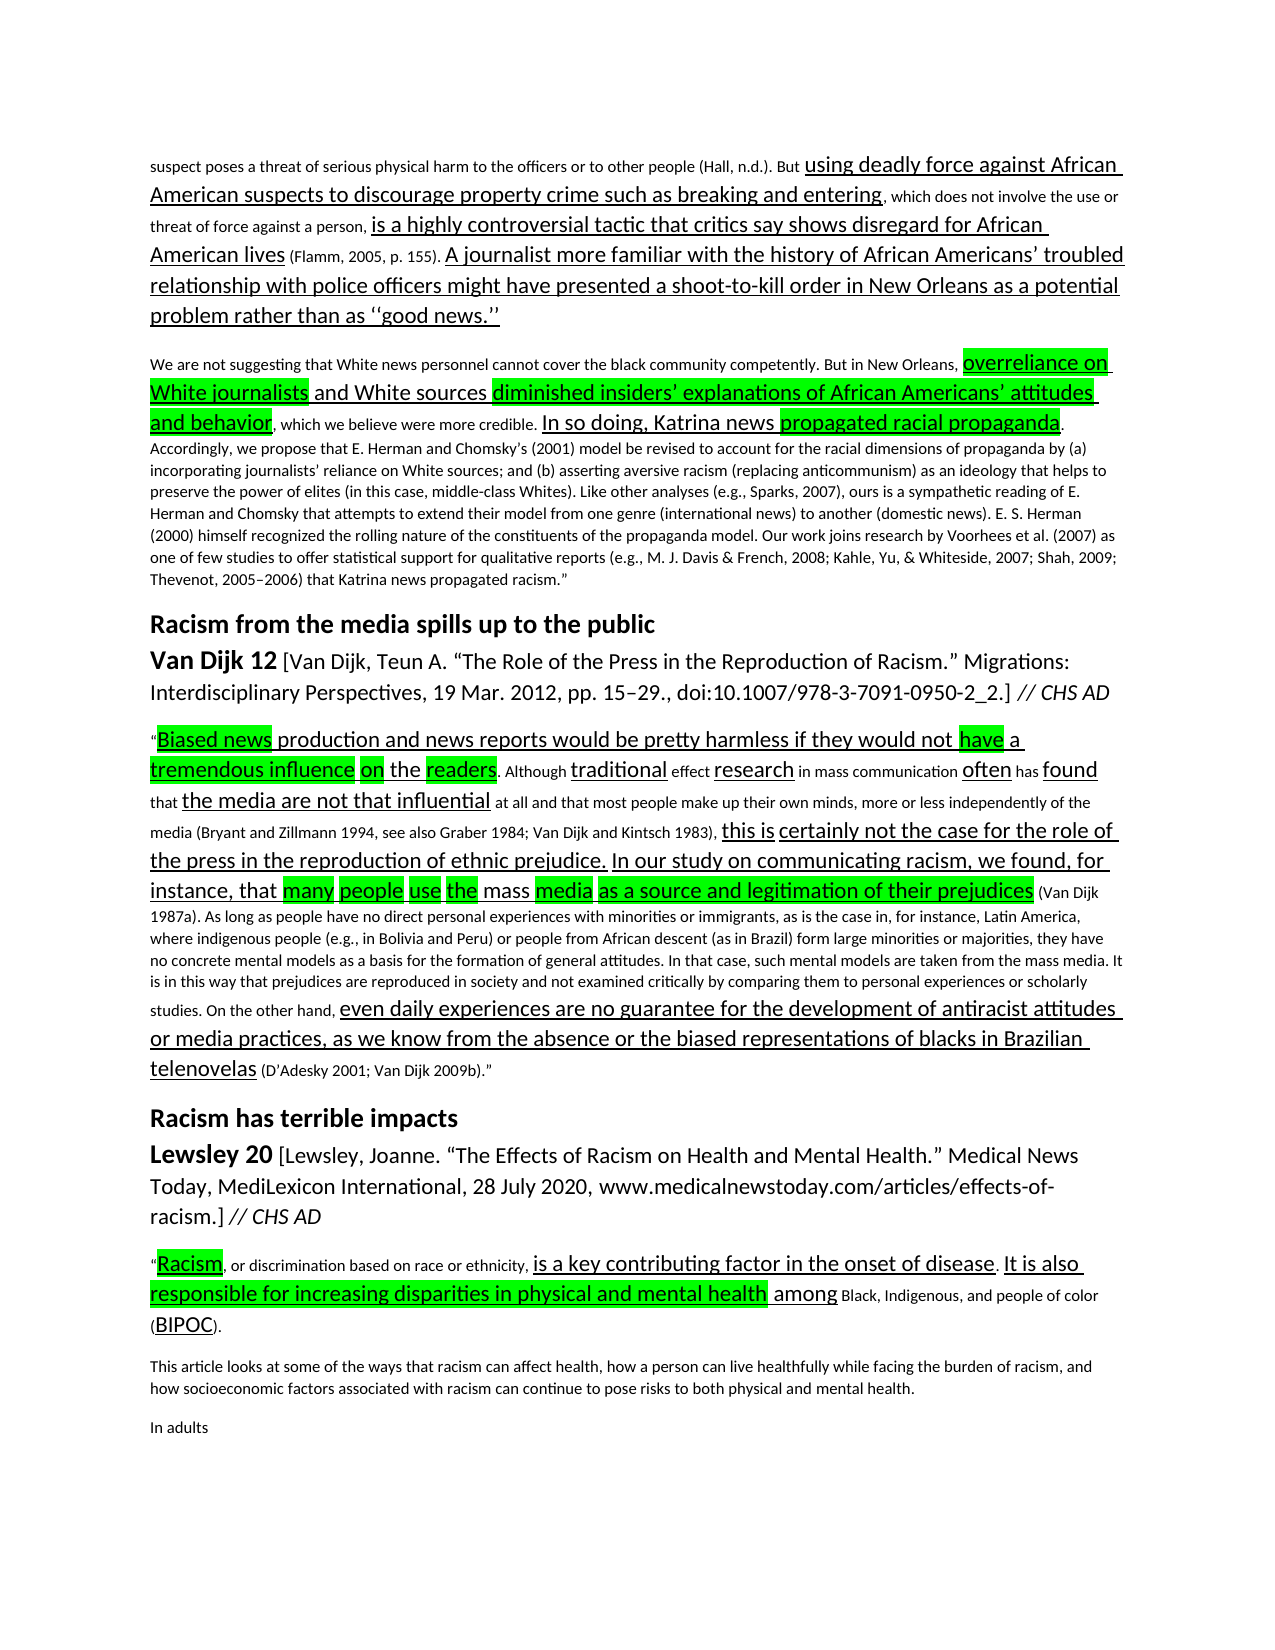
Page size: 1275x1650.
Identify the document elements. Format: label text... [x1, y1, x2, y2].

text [150, 150, 1125, 329]
text We are not suggesting that White news personnel cannot cover the black community competently. But in New Orleans, overreliance on White journalists and White sources diminished insiders’ explanations of African Americans’ attitudes and behavior, which we believe were more credible. In so doing, Katrina news propagated racial propaganda. Accordingly, we propose that E. Herman and Chomsky’s (2001) model be revised to account for the racial dimensions of propaganda by (a) incorporating journalists’ reliance on White sources; and (b) asserting aversive racism (replacing anticommunism) as an ideology that helps to preserve the power of elites (in this case, middle-class Whites). Like other analyses (e.g., Sparks, 2007), ours is a sympathetic reading of E. Herman and Chomsky that attempts to extend their model from one genre (international news) to another (domestic news). E. S. Herman (2000) himself recognized the rolling nature of the constituents of the propaganda model. Our work joins research by Voorhees et al. (2007) as one of few studies to offer statistical support for qualitative reports (e.g., M. J. Davis & French, 2008; Kahle, Yu, & Whiteside, 2007; Shah, 2009; Thevenot, 2005–2006) that Katrina news propagated racism.” [150, 348, 1125, 589]
text Van Dijk 12 [Van Dijk, Teun A. “The Role of the Press in the Reproduction of Racism.” Migrations: Interdisciplinary Perspectives, 19 Mar. 2012, pp. 15–29., doi:10.1007/978-3-7091-0950-2_2.] // CHS AD [150, 643, 1125, 707]
subtitle Racism has terrible impacts [150, 1101, 1125, 1134]
text Lewsley 20 [Lewsley, Joanne. “The Effects of Racism on Health and Mental Health.” Medical News Today, MediLexicon International, 28 July 2020, www.medicalnewstoday.com/articles/effects-of-racism.] // CHS AD [150, 1137, 1125, 1231]
text “Biased news production and news reports would be pretty harmless if they would not have a tremendous influence on the readers. Although traditional effect research in mass communication often has found that the media are not that influential at all and that most people make up their own minds, more or less independently of the media (Bryant and Zillmann 1994, see also Graber 1984; Van Dijk and Kintsch 1983), this is certainly not the case for the role of the press in the reproduction of ethnic prejudice. In our study on communicating racism, we found, for instance, that many people use the mass media as a source and legitimation of their prejudices (Van Dijk 1987a). As long as people have no direct personal experiences with minorities or immigrants, as is the case in, for instance, Latin America, where indigenous people (e.g., in Bolivia and Peru) or people from African descent (as in Brazil) form large minorities or majorities, they have no concrete mental models as a basis for the formation of general attitudes. In that case, such mental models are taken from the mass media. It is in this way that prejudices are reproduced in society and not examined critically by comparing them to personal experiences or scholarly studies. On the other hand, even daily experiences are no guarantee for the development of antiracist attitudes or media practices, as we know from the absence or the biased representations of blacks in Brazilian telenovelas (D’Adesky 2001; Van Dijk 2009b).” [150, 725, 1125, 1083]
subtitle Racism from the media spills up to the public [150, 608, 1125, 641]
text “Racism, or discrimination based on race or ethnicity, is a key contributing factor in the onset of disease. It is also responsible for increasing disparities in physical and mental health among Black, Indigenous, and people of color (BIPOC). [150, 1249, 1125, 1338]
text This article looks at some of the ways that racism can affect health, how a person can live healthfully while facing the burden of racism, and how socioeconomic factors associated with racism can continue to pose risks to both physical and mental health. [150, 1357, 1125, 1399]
text In adults [150, 1417, 1125, 1437]
